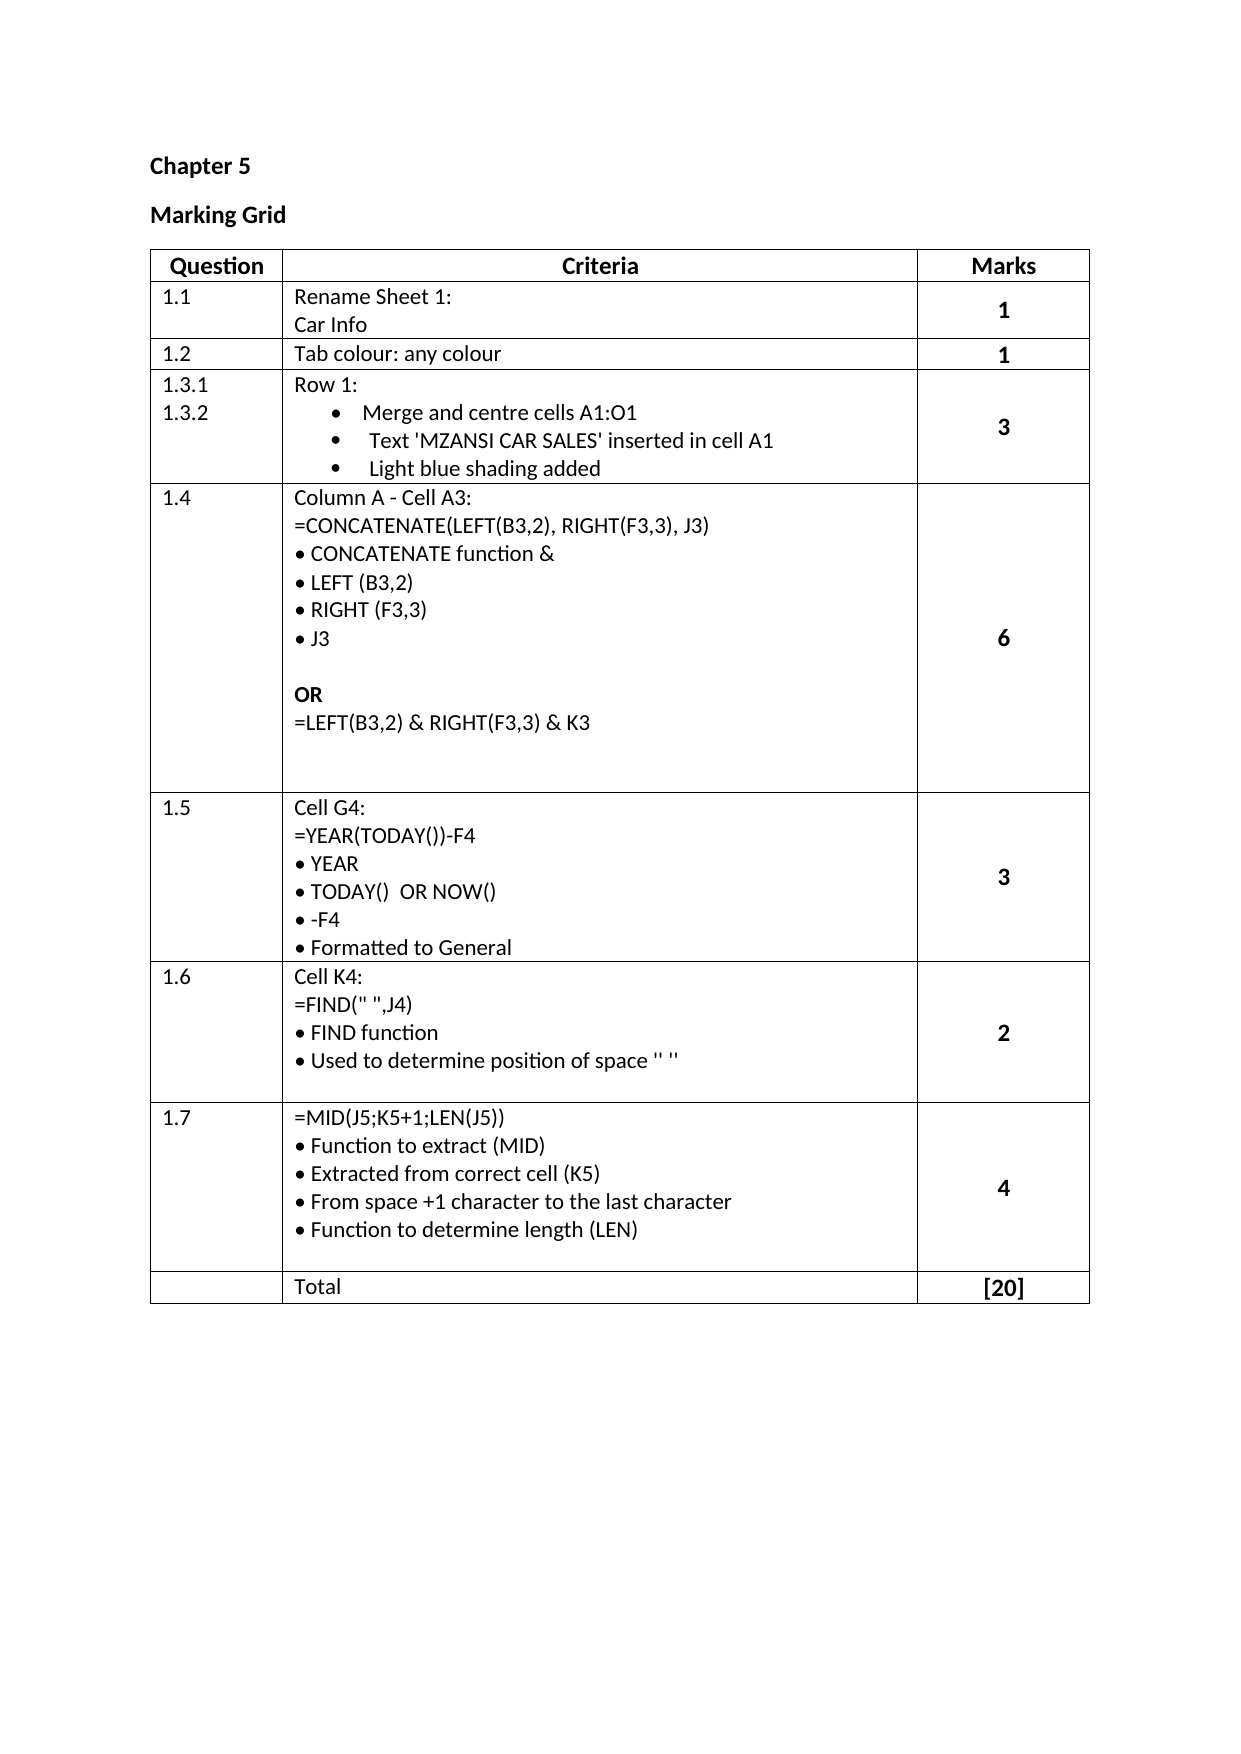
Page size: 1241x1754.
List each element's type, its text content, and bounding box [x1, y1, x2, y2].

table_cell 1.4 [151, 484, 282, 792]
table_cell Row 1: • Merge and centre cells A1:O1 Text 'MZANSI CAR SALES' inserted in cell A1 Light blue shading added [283, 370, 917, 482]
table_cell 1.2 [151, 339, 282, 369]
table_cell 1 [918, 339, 1089, 369]
table_cell 3 [918, 370, 1089, 482]
table_cell 1.6 [151, 962, 282, 1102]
table_cell 1 [918, 282, 1089, 338]
table_cell Tab colour: any colour [283, 339, 917, 369]
table_cell =MID(J5;K5+1;LEN(J5)) • Function to extract (MID) • Extracted from correct cell (K5) • From space +1 character to the last character • Function to determine length (LEN) [283, 1103, 917, 1271]
table_cell Cell K4: =FIND(" ",J4) • FIND function • Used to determine position of space '' '' [283, 962, 917, 1102]
table_cell 1.3.1 1.3.2 [151, 370, 282, 482]
table_cell 6 [918, 484, 1089, 792]
table_cell [151, 1272, 282, 1303]
table_cell 2 [918, 962, 1089, 1102]
table_header Question [151, 250, 282, 281]
table_header Marks [918, 250, 1089, 281]
text Chapter 5 [150, 150, 1090, 181]
table_cell 1.5 [151, 793, 282, 961]
table_cell 3 [918, 793, 1089, 961]
text Marking Grid [150, 199, 1090, 230]
table_cell 4 [918, 1103, 1089, 1271]
table_cell Column A - Cell A3: =CONCATENATE(LEFT(B3,2), RIGHT(F3,3), J3) • CONCATENATE function & • LEFT (B3,2) • RIGHT (F3,3) • J3 OR =LEFT(B3,2) & RIGHT(F3,3) & K3 [283, 484, 917, 792]
table_cell 1.1 [151, 282, 282, 338]
table_cell Total [283, 1272, 917, 1303]
table_cell Cell G4: =YEAR(TODAY())-F4 • YEAR • TODAY() OR NOW() • -F4 • Formatted to General [283, 793, 917, 961]
table_cell [20] [918, 1272, 1089, 1303]
table_cell 1.7 [151, 1103, 282, 1271]
table_cell Rename Sheet 1: Car Info [283, 282, 917, 338]
table_header Criteria [283, 250, 917, 281]
